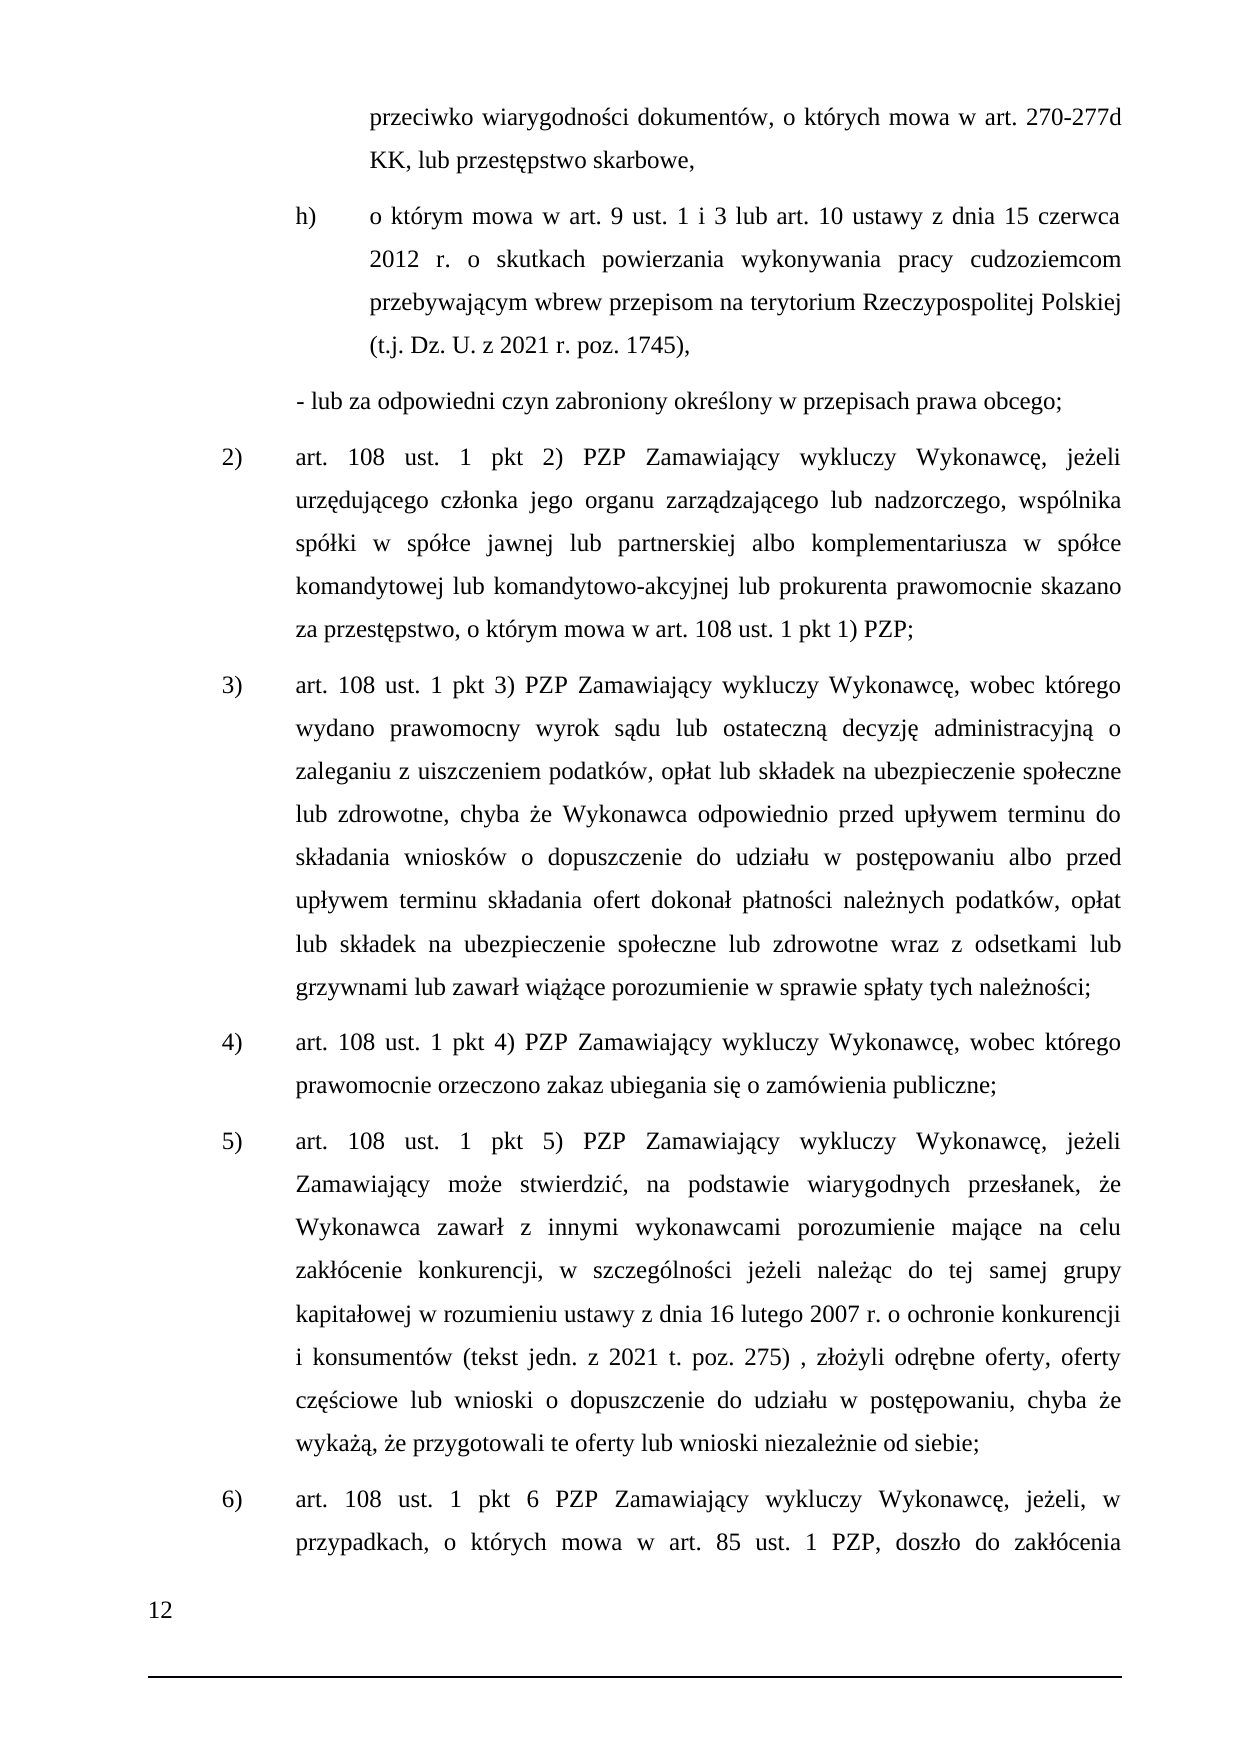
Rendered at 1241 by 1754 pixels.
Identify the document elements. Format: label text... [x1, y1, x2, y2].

text - lub za odpowiedni czyn zabroniony określony w przepisach prawa obcego; [295, 386, 1122, 415]
text h) o którym mowa w art. 9 ust. 1 i 3 lub art. 10 ustawy z dnia 15 czerwca 2012 r. o skutkach powierzania wykonywania pracy cudzoziemcom przebywającym wbrew przepisom na terytorium Rzeczypospolitej Polskiej (t.j. Dz. U. z 2021 r. poz. 1745), [295, 201, 1122, 359]
text 5) art. 108 ust. 1 pkt 5) PZP Zamawiający wykluczy Wykonawcę, jeżeli Zamawiający może stwierdzić, na podstawie wiarygodnych przesłanek, że Wykonawca zawarł z innymi wykonawcami porozumienie mające na celu zakłócenie konkurencji, w szczególności jeżeli należąc do tej samej grupy kapitałowej w rozumieniu ustawy z dnia 16 lutego 2007 r. o ochronie konkurencji i konsumentów (tekst jedn. z 2021 t. poz. 275) , złożyli odrębne oferty, oferty częściowe lub wnioski o dopuszczenie do udziału w postępowaniu, chyba że wykażą, że przygotowali te oferty lub wnioski niezależnie od siebie; [222, 1126, 1122, 1457]
text 3) art. 108 ust. 1 pkt 3) PZP Zamawiający wykluczy Wykonawcę, wobec którego wydano prawomocny wyrok sądu lub ostateczną decyzję administracyjną o zaleganiu z uiszczeniem podatków, opłat lub składek na ubezpieczenie społeczne lub zdrowotne, chyba że Wykonawca odpowiednio przed upływem terminu do składania wniosków o dopuszczenie do udziału w postępowaniu albo przed upływem terminu składania ofert dokonał płatności należnych podatków, opłat lub składek na ubezpieczenie społeczne lub zdrowotne wraz z odsetkami lub grzywnami lub zawarł wiążące porozumienie w sprawie spłaty tych należności; [222, 670, 1122, 1001]
text 4) art. 108 ust. 1 pkt 4) PZP Zamawiający wykluczy Wykonawcę, wobec którego prawomocnie orzeczono zakaz ubiegania się o zamówienia publiczne; [222, 1027, 1122, 1099]
text 2) art. 108 ust. 1 pkt 2) PZP Zamawiający wykluczy Wykonawcę, jeżeli urzędującego członka jego organu zarządzającego lub nadzorczego, wspólnika spółki w spółce jawnej lub partnerskiej albo komplementariusza w spółce komandytowej lub komandytowo-akcyjnej lub prokurenta prawomocnie skazano za przestępstwo, o którym mowa w art. 108 ust. 1 pkt 1) PZP; [222, 442, 1122, 643]
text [222, 1484, 1122, 1556]
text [295, 102, 1122, 174]
